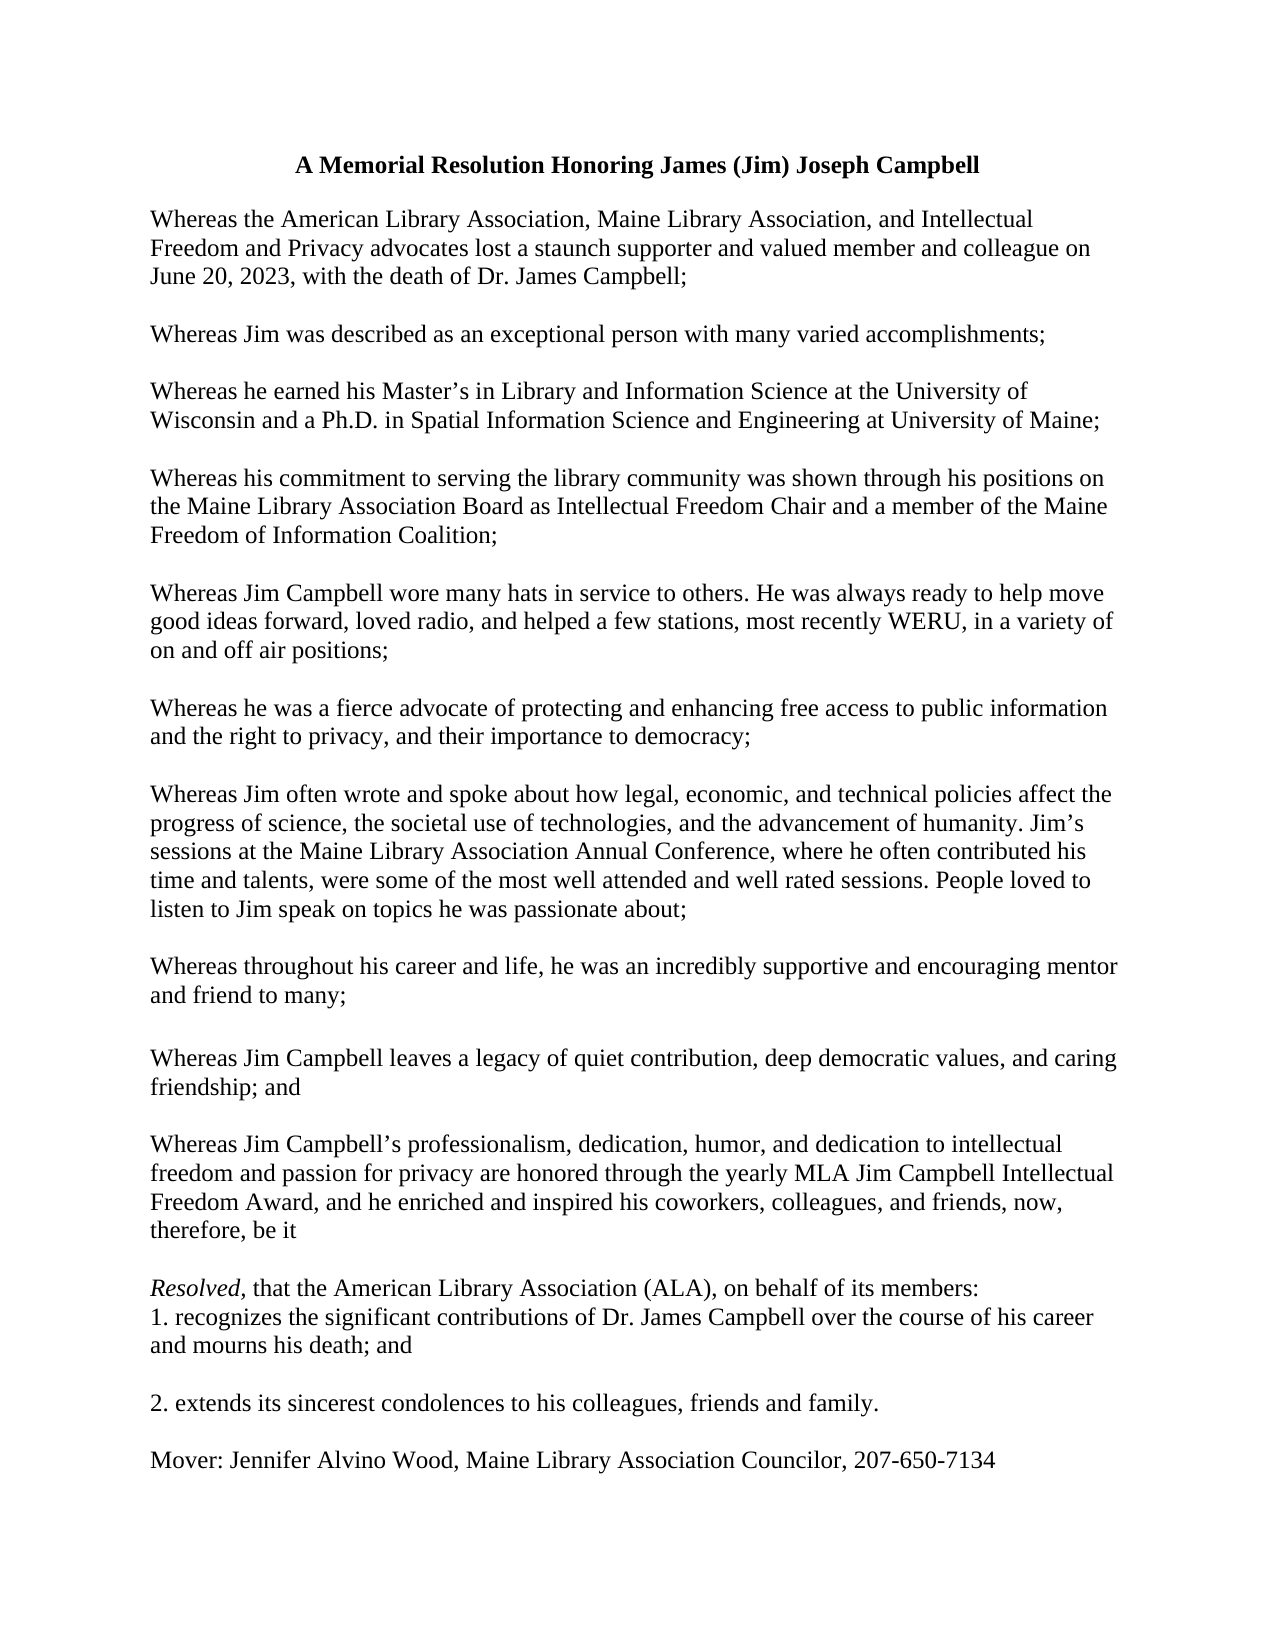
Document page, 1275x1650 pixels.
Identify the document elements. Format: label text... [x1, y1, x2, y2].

text 1. recognizes the significant contributions of Dr. James Campbell over the course of his career and mourns his death; and [150, 1302, 1125, 1359]
text Whereas Jim Campbell wore many hats in service to others. He was always ready to help move good ideas forward, loved radio, and helped a few stations, most recently WERU, in a variety of on and off air positions; [150, 578, 1125, 664]
text Whereas Jim was described as an exceptional person with many varied accomplishments; [150, 319, 1125, 348]
text Whereas he was a fierce advocate of protecting and enhancing free access to public information and the right to privacy, and their importance to democracy; [150, 693, 1125, 750]
text A Memorial Resolution Honoring James (Jim) Joseph Campbell [150, 150, 1125, 179]
text Whereas throughout his career and life, he was an incredibly supportive and encouraging mentor and friend to many; [150, 951, 1125, 1009]
text Resolved, that the American Library Association (ALA), on behalf of its members: [150, 1273, 1125, 1302]
text Whereas his commitment to serving the library community was shown through his positions on the Maine Library Association Board as Intellectual Freedom Chair and a member of the Maine Freedom of Information Coalition; [150, 463, 1125, 549]
text Whereas Jim Campbell’s professionalism, dedication, humor, and dedication to intellectual freedom and passion for privacy are honored through the yearly MLA Jim Campbell Intellectual Freedom Award, and he enriched and inspired his coworkers, colleagues, and friends, now, therefore, be it [150, 1129, 1125, 1244]
text Whereas the American Library Association, Maine Library Association, and Intellectual Freedom and Privacy advocates lost a staunch supporter and valued member and colleague on June 20, 2023, with the death of Dr. James Campbell; [150, 204, 1125, 290]
text Whereas he earned his Master’s in Library and Information Science at the University of Wisconsin and a Ph.D. in Spatial Information Science and Engineering at University of Maine; [150, 376, 1125, 434]
text Whereas Jim often wrote and spoke about how legal, economic, and technical policies affect the progress of science, the societal use of technologies, and the advancement of humanity. Jim’s sessions at the Maine Library Association Annual Conference, where he often contributed his time and talents, were some of the most well attended and well rated sessions. People loved to listen to Jim speak on topics he was passionate about; [150, 779, 1125, 923]
text Mover: Jennifer Alvino Wood, Maine Library Association Councilor, 207-650-7134 [150, 1445, 1125, 1474]
text Whereas Jim Campbell leaves a legacy of quiet contribution, deep democratic values, and caring friendship; and [150, 1043, 1125, 1100]
text 2. extends its sincerest condolences to his colleagues, friends and family. [150, 1388, 1125, 1417]
